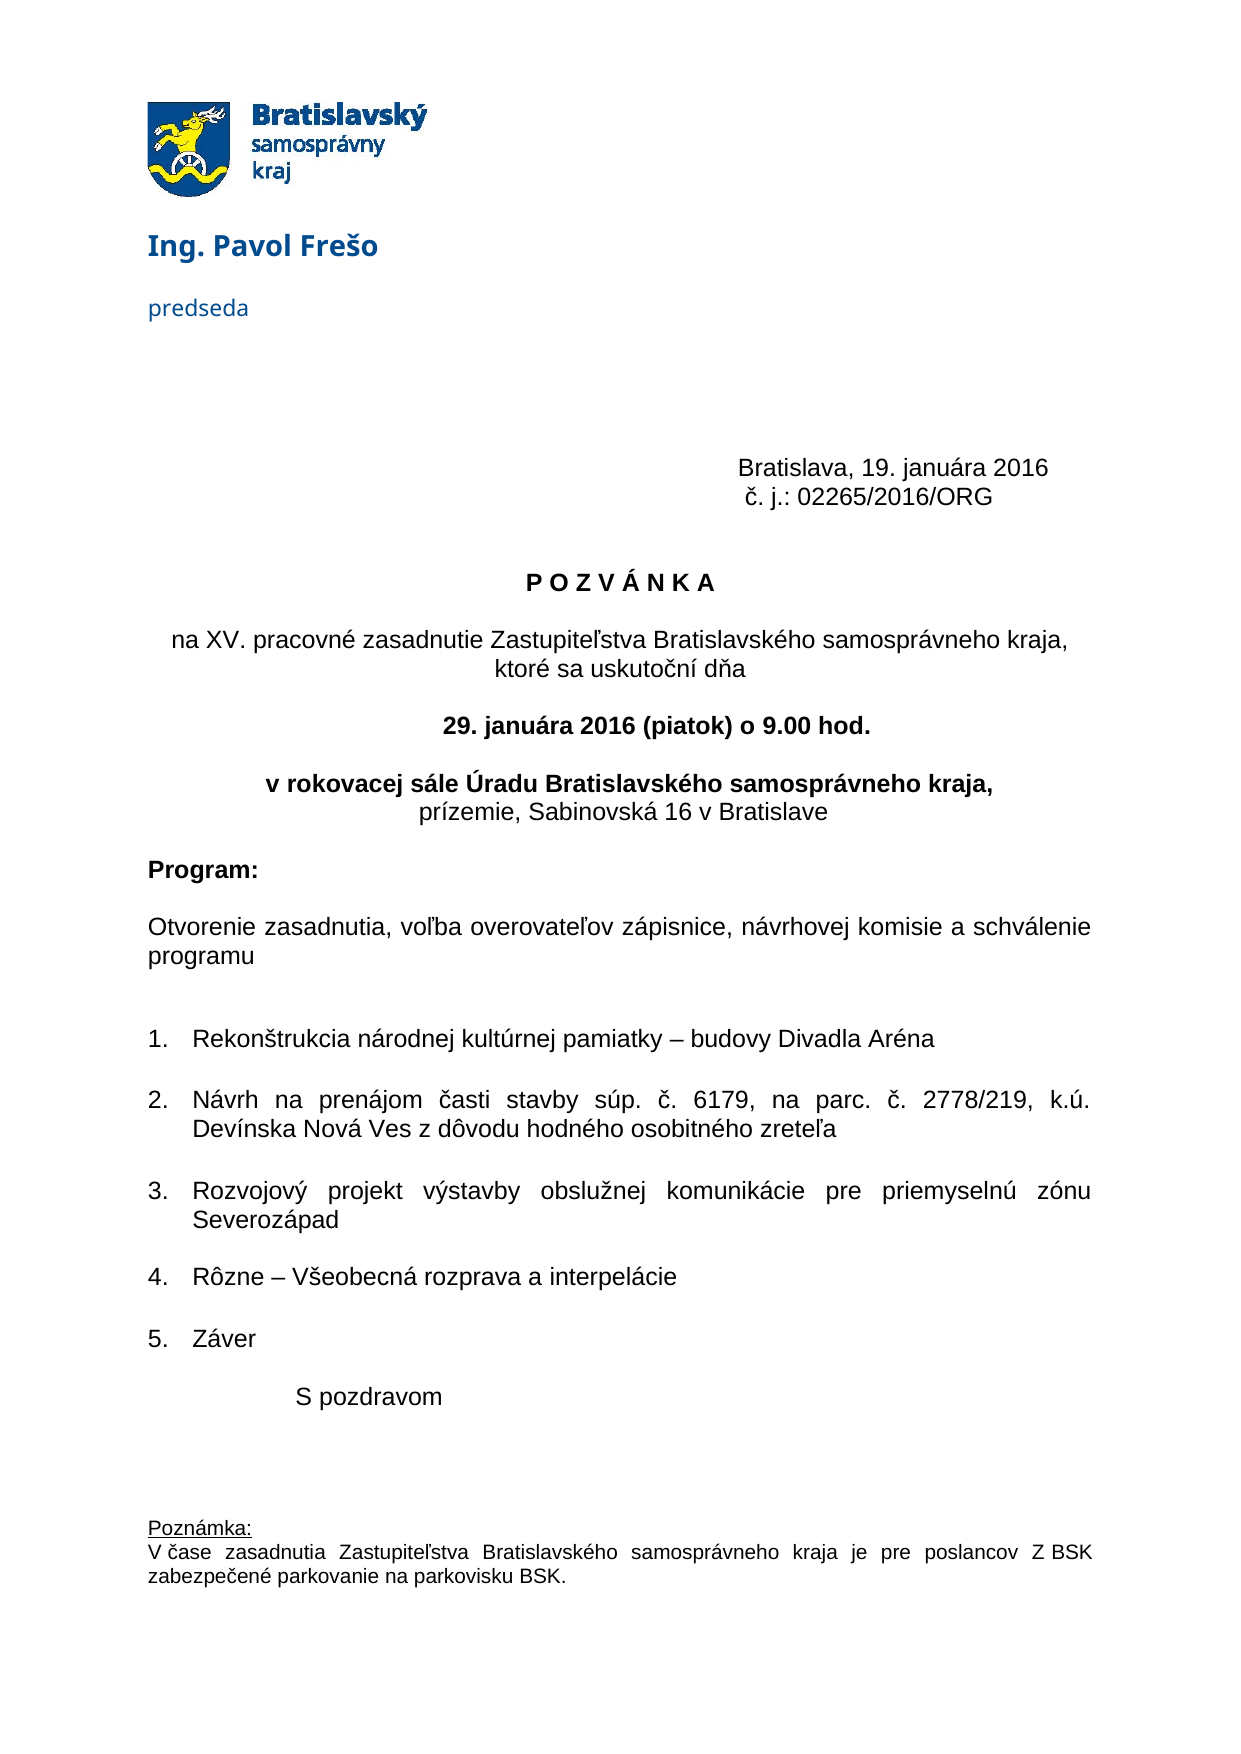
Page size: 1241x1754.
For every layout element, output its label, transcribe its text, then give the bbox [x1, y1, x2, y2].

list Rôzne – Všeobecná rozprava a interpelácie [148, 1262, 1092, 1291]
list Otvorenie zasadnutia, voľba overovateľov zápisnice, návrhovej komisie a schválenie programu [148, 912, 1092, 970]
list Záver [148, 1324, 1092, 1353]
list Návrh na prenájom časti stavby súp. č. 6179, na parc. č. 2778/219, k.ú. Devínska Nová Ves z dôvodu hodného osobitného zreteľa [148, 1086, 1092, 1143]
text v rokovacej sále Úradu Bratislavského samosprávneho kraja, [148, 769, 1092, 797]
list Rekonštrukcia národnej kultúrnej pamiatky – budovy Divadla Aréna [148, 1024, 1092, 1052]
text P O Z V Á N K A [148, 568, 1092, 597]
text 29. januára 2016 (piatok) o 9.00 hod. [369, 711, 1092, 740]
text Program: [148, 855, 1092, 884]
text V čase zasadnutia Zastupiteľstva Bratislavského samosprávneho kraja je pre poslancov Z BSK zabezpečené parkovanie na parkovisku BSK. [148, 1540, 1092, 1588]
text č. j.: 02265/2016/ORG [664, 482, 1092, 511]
text Poznámka: [148, 1516, 1092, 1540]
text ktoré sa uskutoční dňa [148, 654, 1092, 682]
text Bratislava, 19. januára 2016 [148, 425, 1092, 482]
text na XV. pracovné zasadnutie Zastupiteľstva Bratislavského samosprávneho kraja, [148, 625, 1092, 654]
picture [147, 102, 428, 197]
list Rozvojový projekt výstavby obslužnej komunikácie pre priemyselnú zónu Severozápad [148, 1176, 1092, 1233]
text S pozdravom [221, 1382, 1092, 1410]
text prízemie, Sabinovská 16 v Bratislave [148, 797, 1092, 826]
